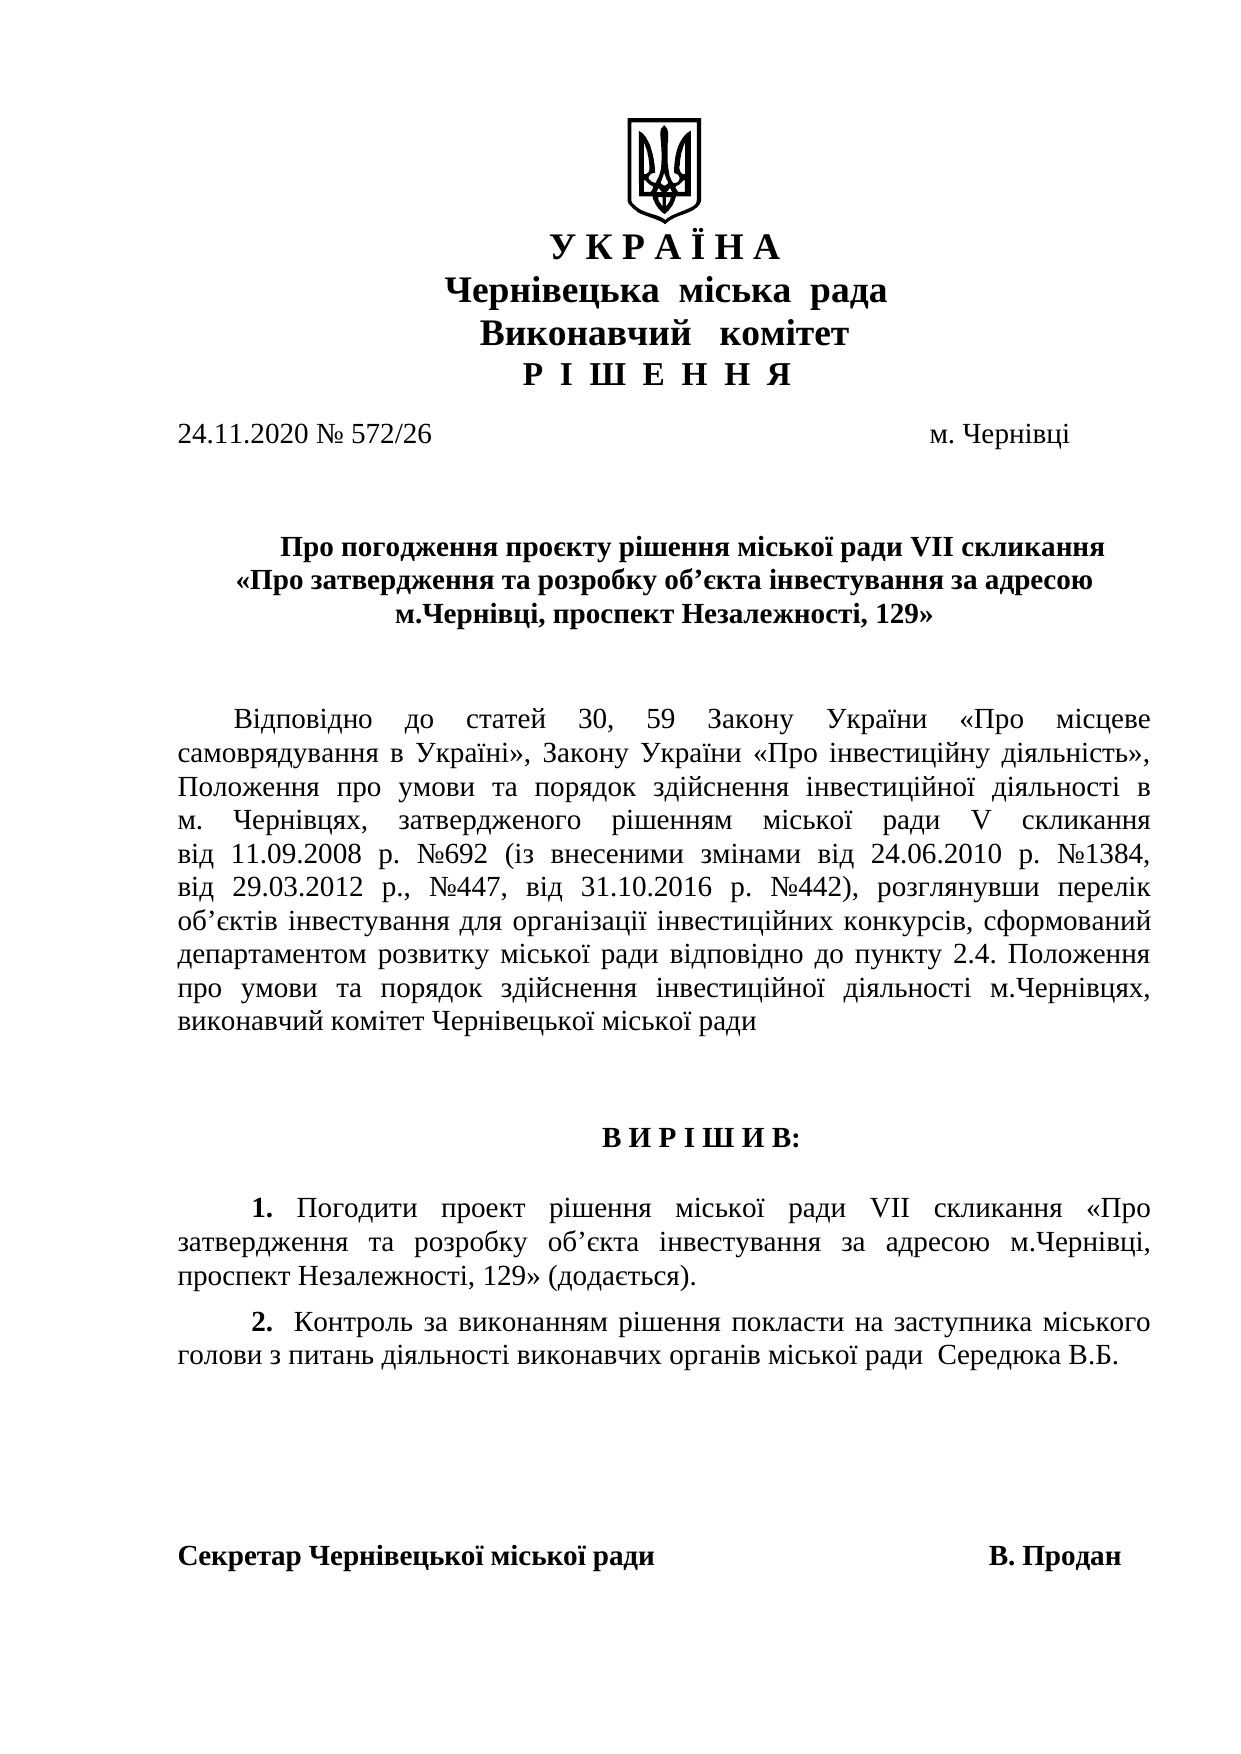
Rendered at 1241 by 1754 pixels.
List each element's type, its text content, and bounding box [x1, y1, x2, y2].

text 24.11.2020 № 572/26 м. Чернівці [177, 416, 1152, 450]
subtitle Про погодження проєкту рішення міської ради VII скликання «Про затвердження та розробку об’єкта інвестування за адресою м.Чернівці, проспект Незалежності, 129» [177, 529, 1152, 629]
text 2. Контроль за виконанням рішення покласти на заступника міського голови з питань діяльності виконавчих органів міської ради Середюка В.Б. [177, 1304, 1152, 1371]
text В И Р І Ш И В: [177, 1121, 1152, 1154]
subtitle Відповідно до статей 30, 59 Закону України «Про місцеве самоврядування в Україні», Закону України «Про інвестиційну діяльність», Положення про умови та порядок здійснення інвестиційної діяльності в м. Чернівцях, затвердженого рішенням міської ради V скликання від 11.09.2008 р. №692 (із внесеними змінами від 24.06.2010 р. №1384, від 29.03.2012 р., №447, від 31.10.2016 р. №442), розглянувши перелік об’єктів інвестування для організації інвестиційних конкурсів, сформований департаментом розвитку міської ради відповідно до пункту 2.4. Положення про умови та порядок здійснення інвестиційної діяльності м.Чернівцях, виконавчий комітет Чернівецької міської ради [177, 702, 1152, 1037]
text Секретар Чернівецької міської ради В. Продан [177, 1538, 1240, 1572]
subtitle У К Р А Ї Н А [177, 224, 1152, 267]
subtitle Чернівецька міська рада [168, 267, 1164, 311]
text 1. Погодити проект рішення міської ради VII скликання «Про затвердження та розробку об’єкта інвестування за адресою м.Чернівці, проспект Незалежності, 129» (додається). [177, 1191, 1152, 1291]
subtitle Р І Ш Е Н Н Я [133, 354, 1152, 392]
subtitle Виконавчий комітет [177, 311, 1152, 354]
